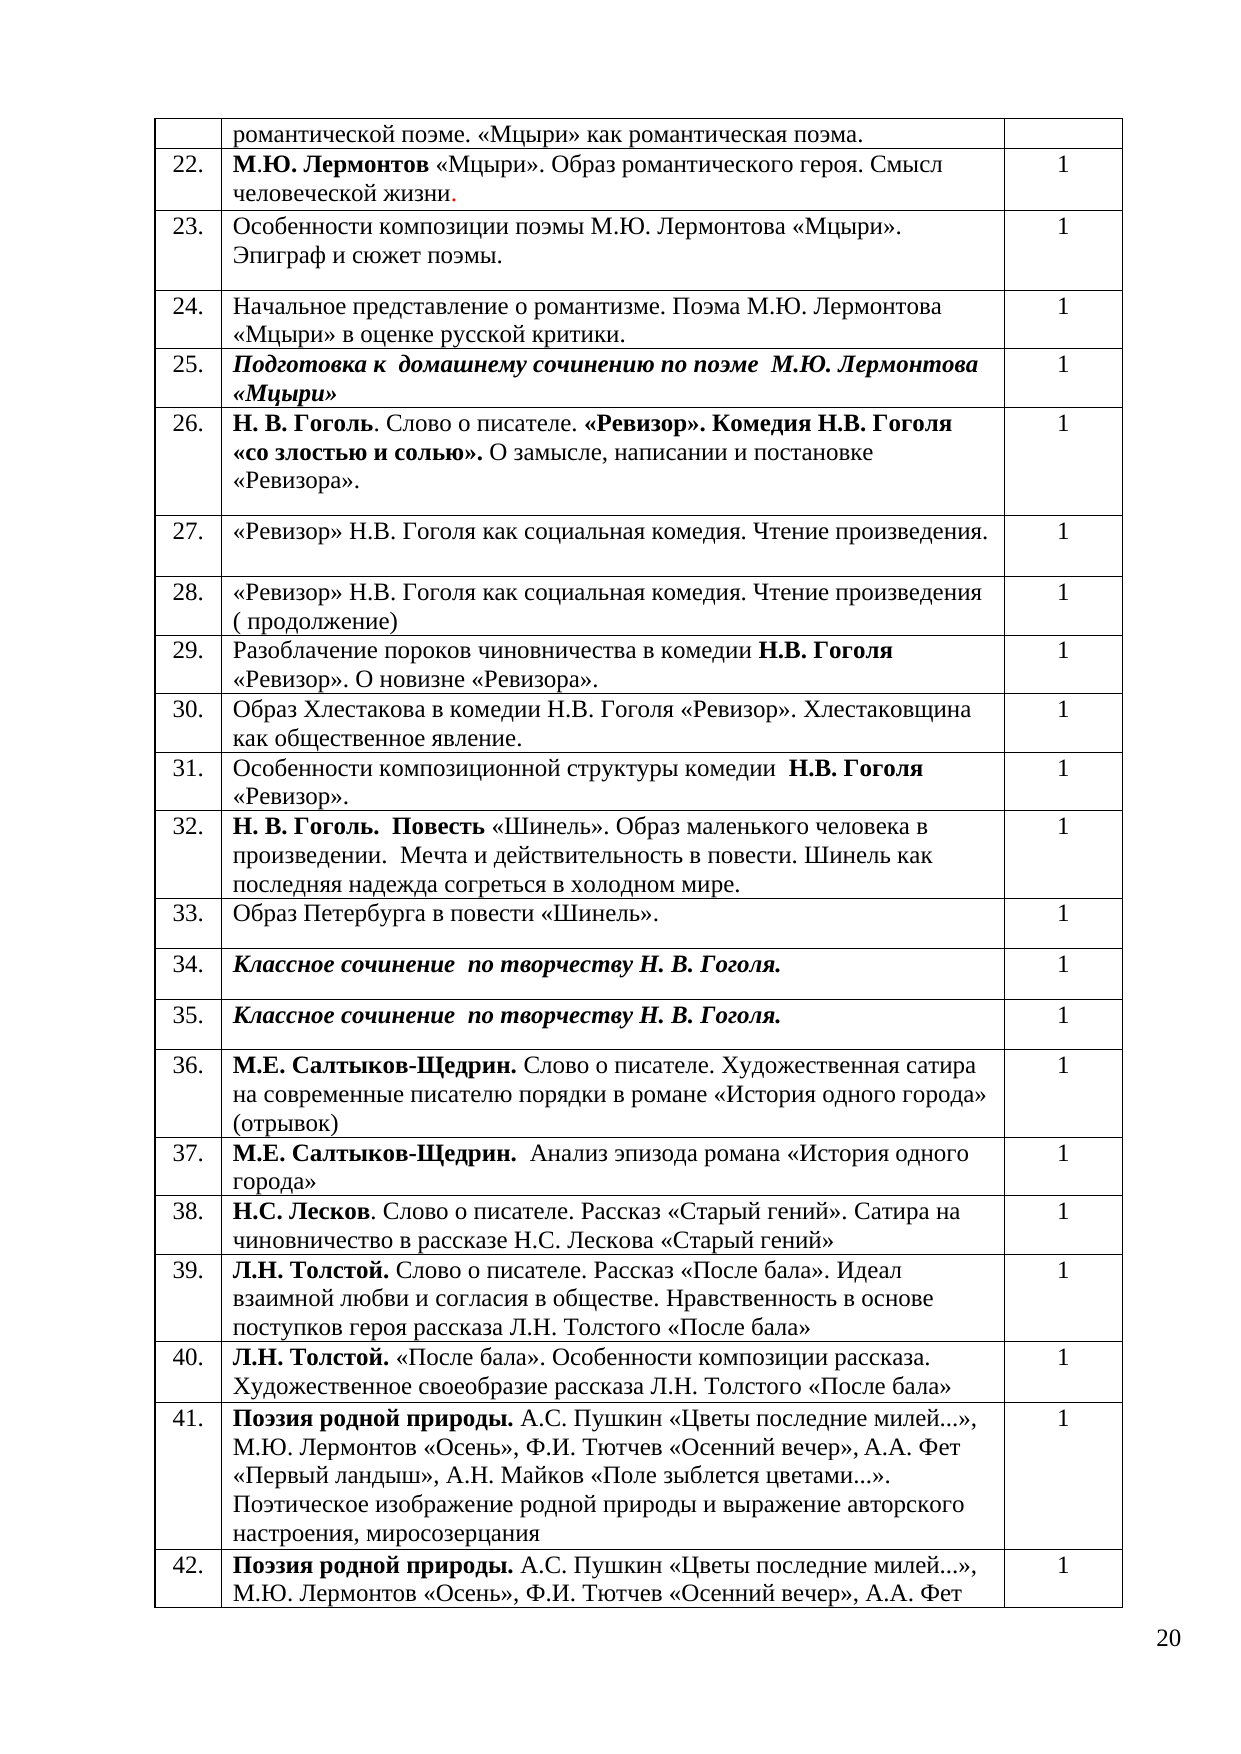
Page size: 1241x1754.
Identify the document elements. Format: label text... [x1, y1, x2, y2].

table_cell [156, 636, 221, 693]
table_cell [156, 349, 221, 407]
table_cell 1 [1005, 291, 1122, 348]
table_cell 1 [1005, 1550, 1122, 1607]
table_cell «Ревизор» Н.В. Гоголя как социальная комедия. Чтение произведения. [222, 516, 1004, 576]
table_cell Классное сочинение по творчеству Н. В. Гоголя. [222, 1000, 1004, 1049]
table_cell 1 [1005, 1050, 1122, 1137]
table_cell [156, 577, 221, 634]
table_cell [156, 291, 221, 348]
table_cell 1 [1005, 149, 1122, 210]
table_cell Л.Н. Толстой. Слово о писателе. Рассказ «После бала». Идеал взаимной любви и согласия в обществе. Нравственность в основе поступков героя рассказа Л.H. Толстого «После бала» [222, 1255, 1004, 1341]
table_cell Классное сочинение по творчеству Н. В. Гоголя. [222, 949, 1004, 999]
table_cell Особенности композиции поэмы М.Ю. Лермонтова «Мцыри». Эпиграф и сюжет поэмы. [222, 211, 1004, 290]
table_cell [156, 753, 221, 810]
table_cell 1 [1005, 211, 1122, 290]
table_cell [156, 1342, 221, 1402]
table_cell Н. В. Гоголь. Повесть «Шинель». Образ маленького человека в произведении. Мечта и действительность в повести. Шинель как последняя надежда согреться в холодном мире. [222, 811, 1004, 897]
table_cell 1 [1005, 694, 1122, 752]
table_cell 1 [1005, 1196, 1122, 1254]
table_cell 1 [1005, 349, 1122, 407]
table_cell М.Е. Салтыков-Щедрин. Слово о писателе. Художественная сатира на современные писателю порядки в романе «История одного города» (отрывок) [222, 1050, 721, 1137]
table_cell 1 [1005, 1138, 1122, 1195]
table_cell [156, 1550, 221, 1607]
table_cell «Ревизор» Н.В. Гоголя как социальная комедия. Чтение произведения ( продолжение) [222, 577, 1004, 634]
table_cell Подготовка к домашнему сочинению по поэме М.Ю. Лермонтова «Мцыри» [222, 349, 1004, 407]
table_cell [156, 1255, 221, 1341]
table_cell Н.С. Лесков. Слово о писателе. Рассказ «Старый гений». Сатира на чиновничество в рассказе Н.С. Лескова «Старый гений» [222, 1196, 1004, 1254]
table_cell 1 [1005, 408, 1122, 515]
table_cell 1 [1005, 577, 1122, 634]
table_cell Поэзия родной природы. А.С. Пушкин «Цветы последние милей...», М.Ю. Лермонтов «Осень», Ф.И. Тютчев «Осенний вечер», А.А. Фет «Первый ландыш», А.Н. Майков «Поле зыблется цветами...». Поэтическое изображение родной природы и выражение авторского настроения, миросозерцания [222, 1403, 1004, 1549]
table_cell 1 [1005, 636, 1122, 693]
table_cell Образ Петербурга в повести «Шинель». [222, 899, 1004, 948]
table_cell 1 [1005, 119, 1122, 148]
table_cell 1 [1005, 753, 1122, 810]
table_cell [156, 811, 221, 897]
table_cell [156, 149, 221, 210]
table_cell 1 [1005, 811, 1122, 897]
table_cell [156, 1403, 221, 1549]
table_cell [156, 694, 221, 752]
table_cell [222, 119, 1004, 148]
table_cell [156, 899, 221, 948]
table_cell Н. В. Гоголь. Слово о писателе. «Ревизор». Комедия Н.В. Гоголя «со злостью и солью». О замысле, написании и постановке «Ревизора». [222, 408, 1004, 515]
table_cell М.Ю. Лермонтов «Мцыри». Образ романтического героя. Смысл человеческой жизни. [222, 149, 1004, 210]
table_cell [156, 1000, 221, 1049]
table_cell Особенности композиционной структуры комедии Н.В. Гоголя «Ревизор». [222, 753, 1004, 810]
table_cell [156, 211, 221, 290]
table_cell [156, 408, 221, 515]
table_cell М.Е. Салтыков-Щедрин. Слово о писателе. Художественная сатира на современные писателю порядки в романе «История одного города» (отрывок) [338, 1050, 1004, 1137]
table_cell [156, 1196, 221, 1254]
table_cell 1 [1005, 1000, 1122, 1049]
table_cell [156, 1138, 221, 1195]
table_cell Л.Н. Толстой. «После бала». Особенности композиции рассказа. Художественное своеобразие рассказа Л.Н. Толстого «После бала» [222, 1342, 1004, 1402]
table_cell 1 [1005, 949, 1122, 999]
table_cell М.Е. Салтыков-Щедрин. Анализ эпизода романа «История одного города» [222, 1138, 1004, 1195]
table_cell [156, 516, 221, 576]
table_cell 1 [1005, 1403, 1122, 1549]
table_cell 1 [1005, 899, 1122, 948]
table_cell Разоблачение пороков чиновничества в комедии Н.В. Гоголя «Ревизор». О новизне «Ревизора». [222, 636, 1004, 693]
table_cell 1 [1005, 516, 1122, 576]
table_cell 1 [1005, 1342, 1122, 1402]
table_cell Начальное представление о романтизме. Поэма М.Ю. Лермонтова «Мцыри» в оценке русской критики. [222, 291, 1004, 348]
table_cell [156, 949, 221, 999]
table_cell Образ Хлестакова в комедии Н.В. Гоголя «Ревизор». Хлестаковщина как общественное явление. [222, 694, 1004, 752]
table_cell 1 [1005, 1255, 1122, 1341]
table_cell [156, 1050, 221, 1137]
table_cell [156, 119, 221, 148]
